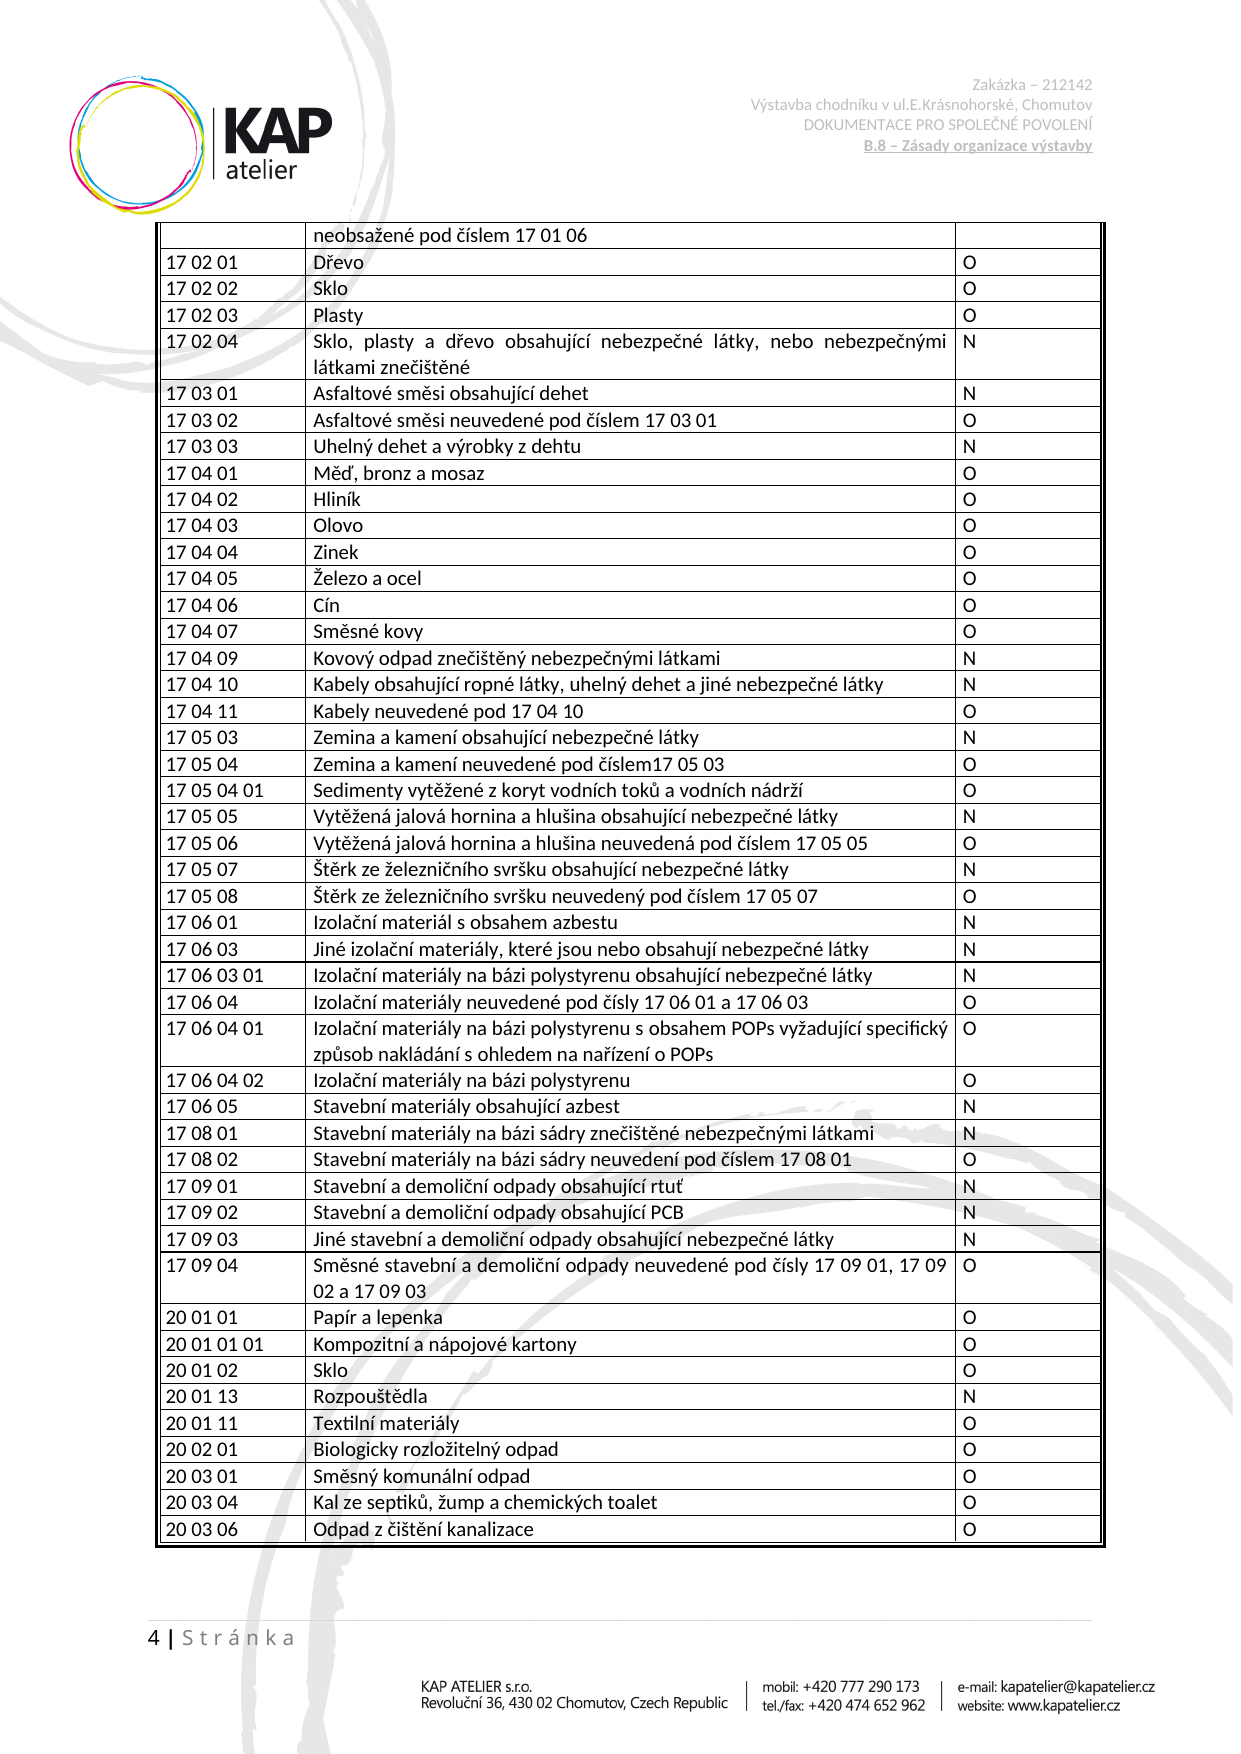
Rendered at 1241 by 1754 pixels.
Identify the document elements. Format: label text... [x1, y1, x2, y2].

table_cell 17 03 02 [161, 407, 305, 432]
table_cell 17 05 06 [161, 830, 305, 856]
table_cell 17 09 02 [161, 1200, 305, 1225]
table_cell Papír a lepenka [306, 1304, 955, 1330]
table_cell 17 09 01 [161, 1173, 305, 1198]
table_cell 17 06 05 [161, 1094, 305, 1119]
table_cell 17 05 05 [161, 804, 305, 829]
table_cell 17 02 01 [161, 249, 305, 274]
table_cell Biologicky rozložitelný odpad [306, 1437, 955, 1462]
table_cell O [956, 1067, 1100, 1093]
table_cell 20 03 06 [161, 1516, 305, 1541]
table_cell N [956, 671, 1100, 697]
table_cell O [956, 223, 1100, 248]
table_cell Rozpouštědla [306, 1384, 955, 1409]
table_cell Stavební materiály obsahující azbest [306, 1094, 955, 1119]
table_cell 17 04 07 [161, 619, 305, 644]
table_cell Olovo [306, 513, 955, 538]
table_cell 17 06 03 01 [161, 963, 305, 988]
table_cell 20 02 01 [161, 1437, 305, 1462]
table_cell Kabely obsahující ropné látky, uhelný dehet a jiné nebezpečné látky [306, 671, 955, 697]
table_cell N [956, 329, 1100, 379]
table_cell 20 03 01 [161, 1463, 305, 1488]
table_cell 17 05 08 [161, 883, 305, 908]
table_cell O [956, 276, 1100, 301]
table_cell Uhelný dehet a výrobky z dehtu [306, 433, 955, 459]
table_cell Kabely neuvedené pod 17 04 10 [306, 698, 955, 723]
table_cell 17 04 01 [161, 460, 305, 485]
table_cell O [956, 1253, 1100, 1303]
table_cell 17 06 03 [161, 936, 305, 961]
table_cell N [956, 857, 1100, 882]
table_cell 17 04 05 [161, 566, 305, 591]
table_cell Zinek [306, 539, 955, 564]
table_cell 17 08 02 [161, 1147, 305, 1172]
table_cell O [956, 883, 1100, 908]
table_cell O [956, 460, 1100, 485]
table_cell 17 04 09 [161, 645, 305, 670]
table_cell 17 05 04 [161, 751, 305, 776]
table_cell Měď, bronz a mosaz [306, 460, 955, 485]
table_cell Kal ze septiků, žump a chemických toalet [306, 1490, 955, 1515]
table_cell O [956, 486, 1100, 512]
table_cell Hliník [306, 486, 955, 512]
table_cell N [956, 724, 1100, 750]
table_cell 17 04 10 [161, 671, 305, 697]
table_cell 17 04 04 [161, 539, 305, 564]
table_cell N [956, 1384, 1100, 1409]
table_cell 17 04 03 [161, 513, 305, 538]
table_cell O [956, 407, 1100, 432]
table_cell Zemina a kamení neuvedené pod číslem17 05 03 [306, 751, 955, 776]
table_cell Izolační materiály neuvedené pod čísly 17 06 01 a 17 06 03 [306, 989, 955, 1014]
table_cell Štěrk ze železničního svršku neuvedený pod číslem 17 05 07 [306, 883, 955, 908]
table_cell 20 01 13 [161, 1384, 305, 1409]
table_cell O [956, 513, 1100, 538]
table_cell Izolační materiály na bázi polystyrenu [306, 1067, 955, 1093]
table_cell Kovový odpad znečištěný nebezpečnými látkami [306, 645, 955, 670]
table_cell O [956, 249, 1100, 274]
table_cell Stavební materiály na bázi sádry znečištěné nebezpečnými látkami [306, 1120, 955, 1146]
table_cell O [956, 1015, 1100, 1066]
table_cell N [956, 804, 1100, 829]
table_cell Asfaltové směsi neuvedené pod číslem 17 03 01 [306, 407, 955, 432]
table_cell 17 03 01 [161, 380, 305, 406]
table_cell Stavební a demoliční odpady obsahující rtuť [306, 1173, 955, 1198]
table_cell 17 04 06 [161, 592, 305, 617]
table_cell O [956, 539, 1100, 564]
table_cell 17 02 02 [161, 276, 305, 301]
table_cell Kompozitní a nápojové kartony [306, 1331, 955, 1356]
table_cell Cín [306, 592, 955, 617]
table_cell 20 03 04 [161, 1490, 305, 1515]
table_cell Asfaltové směsi obsahující dehet [306, 380, 955, 406]
table_cell Sklo, plasty a dřevo obsahující nebezpečné látky, nebo nebezpečnými látkami znečištěné [306, 329, 955, 379]
table_cell O [956, 1331, 1100, 1356]
table_cell O [956, 1410, 1100, 1436]
table_cell Sedimenty vytěžené z koryt vodních toků a vodních nádrží [306, 777, 955, 803]
table_cell N [956, 910, 1100, 935]
table_cell N [956, 1094, 1100, 1119]
table_cell 17 05 03 [161, 724, 305, 750]
table_cell Sklo [306, 276, 955, 301]
table_cell O [956, 1304, 1100, 1330]
table_cell O [956, 751, 1100, 776]
table_cell Směsný komunální odpad [306, 1463, 955, 1488]
table_cell Stavební materiály na bázi sádry neuvedení pod číslem 17 08 01 [306, 1147, 955, 1172]
table_cell N [956, 936, 1100, 961]
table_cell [306, 223, 955, 248]
table_cell O [956, 619, 1100, 644]
table_cell N [956, 380, 1100, 406]
table_cell O [956, 592, 1100, 617]
table_cell 17 06 04 [161, 989, 305, 1014]
table_cell O [956, 566, 1100, 591]
table_cell Plasty [306, 302, 955, 327]
table_cell Vytěžená jalová hornina a hlušina obsahující nebezpečné látky [306, 804, 955, 829]
table_cell Železo a ocel [306, 566, 955, 591]
table_cell N [956, 963, 1100, 988]
table_cell Jiné izolační materiály, které jsou nebo obsahují nebezpečné látky [306, 936, 955, 961]
table_cell Izolační materiály na bázi polystyrenu s obsahem POPs vyžadující specifický způsob nakládání s ohledem na nařízení o POPs [306, 1015, 955, 1066]
table_cell Jiné stavební a demoliční odpady obsahující nebezpečné látky [306, 1226, 955, 1251]
table_cell Odpad z čištění kanalizace [306, 1516, 955, 1541]
table_cell O [956, 989, 1100, 1014]
table_cell 17 06 01 [161, 910, 305, 935]
table_cell 17 08 01 [161, 1120, 305, 1146]
table_cell N [956, 645, 1100, 670]
table_cell 20 01 02 [161, 1357, 305, 1383]
table_cell Vytěžená jalová hornina a hlušina neuvedená pod číslem 17 05 05 [306, 830, 955, 856]
table_cell 20 01 01 [161, 1304, 305, 1330]
table_cell O [956, 698, 1100, 723]
table_cell N [956, 1173, 1100, 1198]
table_cell 17 06 04 02 [161, 1067, 305, 1093]
table_cell O [956, 1516, 1100, 1541]
table_cell Stavební a demoliční odpady obsahující PCB [306, 1200, 955, 1225]
table_cell 17 04 02 [161, 486, 305, 512]
table_cell 20 01 01 01 [161, 1331, 305, 1356]
table_cell O [956, 1463, 1100, 1488]
picture [0, 0, 1233, 1754]
table_cell N [956, 1226, 1100, 1251]
table_cell 17 09 04 [161, 1253, 305, 1303]
table_cell Zemina a kamení obsahující nebezpečné látky [306, 724, 955, 750]
table_cell N [956, 433, 1100, 459]
table_cell 20 01 11 [161, 1410, 305, 1436]
table_cell 17 09 03 [161, 1226, 305, 1251]
table_cell 17 04 11 [161, 698, 305, 723]
table_cell 17 03 03 [161, 433, 305, 459]
table_cell 17 02 03 [161, 302, 305, 327]
table_cell O [956, 1437, 1100, 1462]
table_cell Směsné stavební a demoliční odpady neuvedené pod čísly 17 09 01, 17 09 02 a 17 09 03 [306, 1253, 955, 1303]
table_cell Sklo [306, 1357, 955, 1383]
table_cell N [956, 1120, 1100, 1146]
table_cell Textilní materiály [306, 1410, 955, 1436]
table_cell O [956, 830, 1100, 856]
table_cell Štěrk ze železničního svršku obsahující nebezpečné látky [306, 857, 955, 882]
table_cell N [956, 1200, 1100, 1225]
table_cell O [956, 1490, 1100, 1515]
table_cell 17 01 07 [161, 223, 305, 248]
table_cell Dřevo [306, 249, 955, 274]
table_cell 17 05 07 [161, 857, 305, 882]
table_cell O [956, 302, 1100, 327]
table_cell 17 02 04 [161, 329, 305, 379]
table_cell 17 06 04 01 [161, 1015, 305, 1066]
table_cell 17 05 04 01 [161, 777, 305, 803]
table_cell Izolační materiál s obsahem azbestu [306, 910, 955, 935]
table_cell O [956, 777, 1100, 803]
table_cell Směsné kovy [306, 619, 955, 644]
table_cell O [956, 1357, 1100, 1383]
table_cell O [956, 1147, 1100, 1172]
table_cell Izolační materiály na bázi polystyrenu obsahující nebezpečné látky [306, 963, 955, 988]
